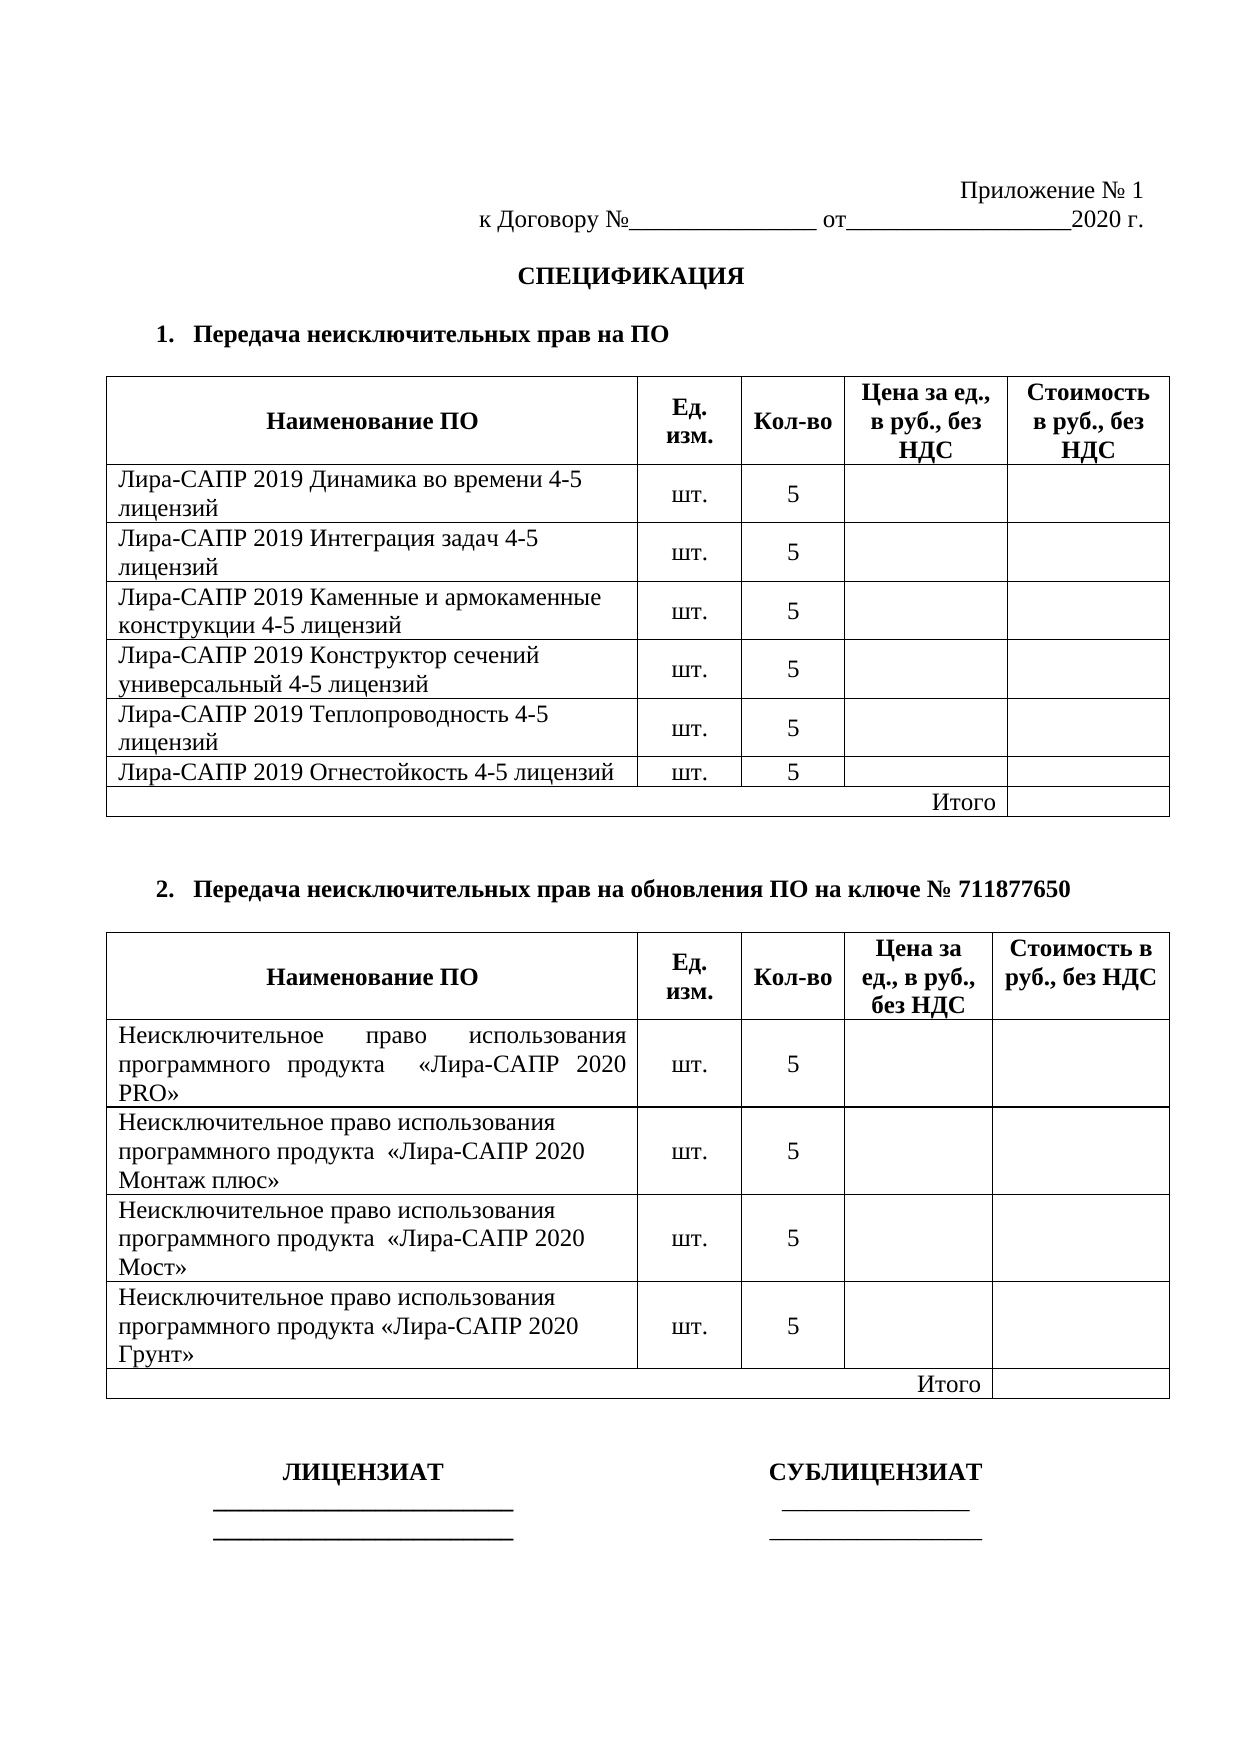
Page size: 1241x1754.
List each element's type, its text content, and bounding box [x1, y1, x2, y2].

table_cell [993, 1369, 1169, 1398]
text к Договору №_______________ от__________________2020 г. [118, 204, 1144, 232]
table_cell шт. [638, 640, 741, 698]
table_cell Неисключительное право использования программного продукта «Лира-САПР 2020 Монтаж плюс» [107, 1108, 637, 1194]
table_cell Неисключительное право использования программного продукта «Лира-САПР 2020 Грунт» [107, 1282, 637, 1368]
table_cell шт. [638, 523, 741, 581]
table_cell Итого [107, 1369, 992, 1398]
table_cell 5 [742, 699, 844, 756]
table_cell [845, 1195, 992, 1281]
table_cell [845, 699, 1007, 756]
table_cell 5 [742, 640, 844, 698]
table_cell 5 [742, 1282, 844, 1368]
table_cell [845, 1282, 992, 1368]
table_cell [1008, 582, 1169, 639]
table_header Стоимость в руб., без НДС [993, 933, 1169, 1019]
table_cell 5 [742, 523, 844, 581]
table_header Цена за ед., в руб., без НДС [845, 377, 1007, 463]
table_header Наименование ПО [107, 377, 637, 463]
table_cell [993, 1108, 1169, 1194]
table_header ЛИЦЕНЗИАТ ________________________ ________________________ [107, 1457, 619, 1572]
table_cell Неисключительное право использования программного продукта «Лира-САПР 2020 Мост» [107, 1195, 637, 1281]
table_cell [993, 1020, 1169, 1106]
table_cell [993, 1282, 1169, 1368]
table_header СУБЛИЦЕНЗИАТ _______________ _________________ [619, 1457, 1132, 1572]
table_header Цена за ед., в руб., без НДС [845, 933, 992, 1019]
table_cell [1008, 699, 1169, 756]
table_cell [1008, 757, 1169, 786]
table_cell шт. [638, 1282, 741, 1368]
table_cell 5 [742, 1108, 844, 1194]
table_header Наименование ПО [107, 933, 637, 1019]
text СПЕЦИФИКАЦИЯ [118, 261, 1144, 290]
table_cell Лира-САПР 2019 Интеграция задач 4-5 лицензий [107, 523, 637, 581]
table_cell 5 [742, 465, 844, 522]
table_cell шт. [638, 699, 741, 756]
table_cell Лира-САПР 2019 Теплопроводность 4-5 лицензий [107, 699, 637, 756]
table_cell [845, 582, 1007, 639]
table_cell [845, 1020, 992, 1106]
table_cell Лира-САПР 2019 Огнестойкость 4-5 лицензий [107, 757, 637, 786]
table_cell [993, 1195, 1169, 1281]
table_cell [845, 640, 1007, 698]
table_cell шт. [638, 1020, 741, 1106]
table_header Кол-во [742, 377, 844, 463]
table_cell Лира-САПР 2019 Конструктор сечений универсальный 4-5 лицензий [107, 640, 637, 698]
table_cell 5 [742, 1195, 844, 1281]
table_cell [1008, 465, 1169, 522]
table_cell Неисключительное право использования программного продукта «Лира-САПР 2020 PRO» [107, 1020, 637, 1106]
table_header Кол-во [742, 933, 844, 1019]
table_header Ед. изм. [638, 377, 741, 463]
table_cell [1008, 523, 1169, 581]
table_cell Лира-САПР 2019 Каменные и армокаменные конструкции 4-5 лицензий [107, 582, 637, 639]
table_cell шт. [638, 757, 741, 786]
text Приложение № 1 [118, 175, 1144, 204]
list Передача неисключительных прав на ПО [156, 319, 1144, 347]
table_cell 5 [742, 757, 844, 786]
table_cell шт. [638, 465, 741, 522]
table_cell 5 [742, 582, 844, 639]
table_cell [1008, 787, 1169, 816]
table_cell [845, 1108, 992, 1194]
table_cell [845, 757, 1007, 786]
table_header Стоимость в руб., без НДС [1008, 377, 1169, 463]
table_cell Итого [107, 787, 1007, 816]
table_cell [1008, 640, 1169, 698]
table_cell Лира-САПР 2019 Динамика во времени 4-5 лицензий [107, 465, 637, 522]
table_cell шт. [638, 1195, 741, 1281]
table_cell шт. [638, 1108, 741, 1194]
table_cell [845, 523, 1007, 581]
table_header Ед. изм. [638, 933, 741, 1019]
list Передача неисключительных прав на обновления ПО на ключе № 711877650 [156, 874, 1144, 903]
table_cell 5 [742, 1020, 844, 1106]
table_cell шт. [638, 582, 741, 639]
table_cell [845, 465, 1007, 522]
